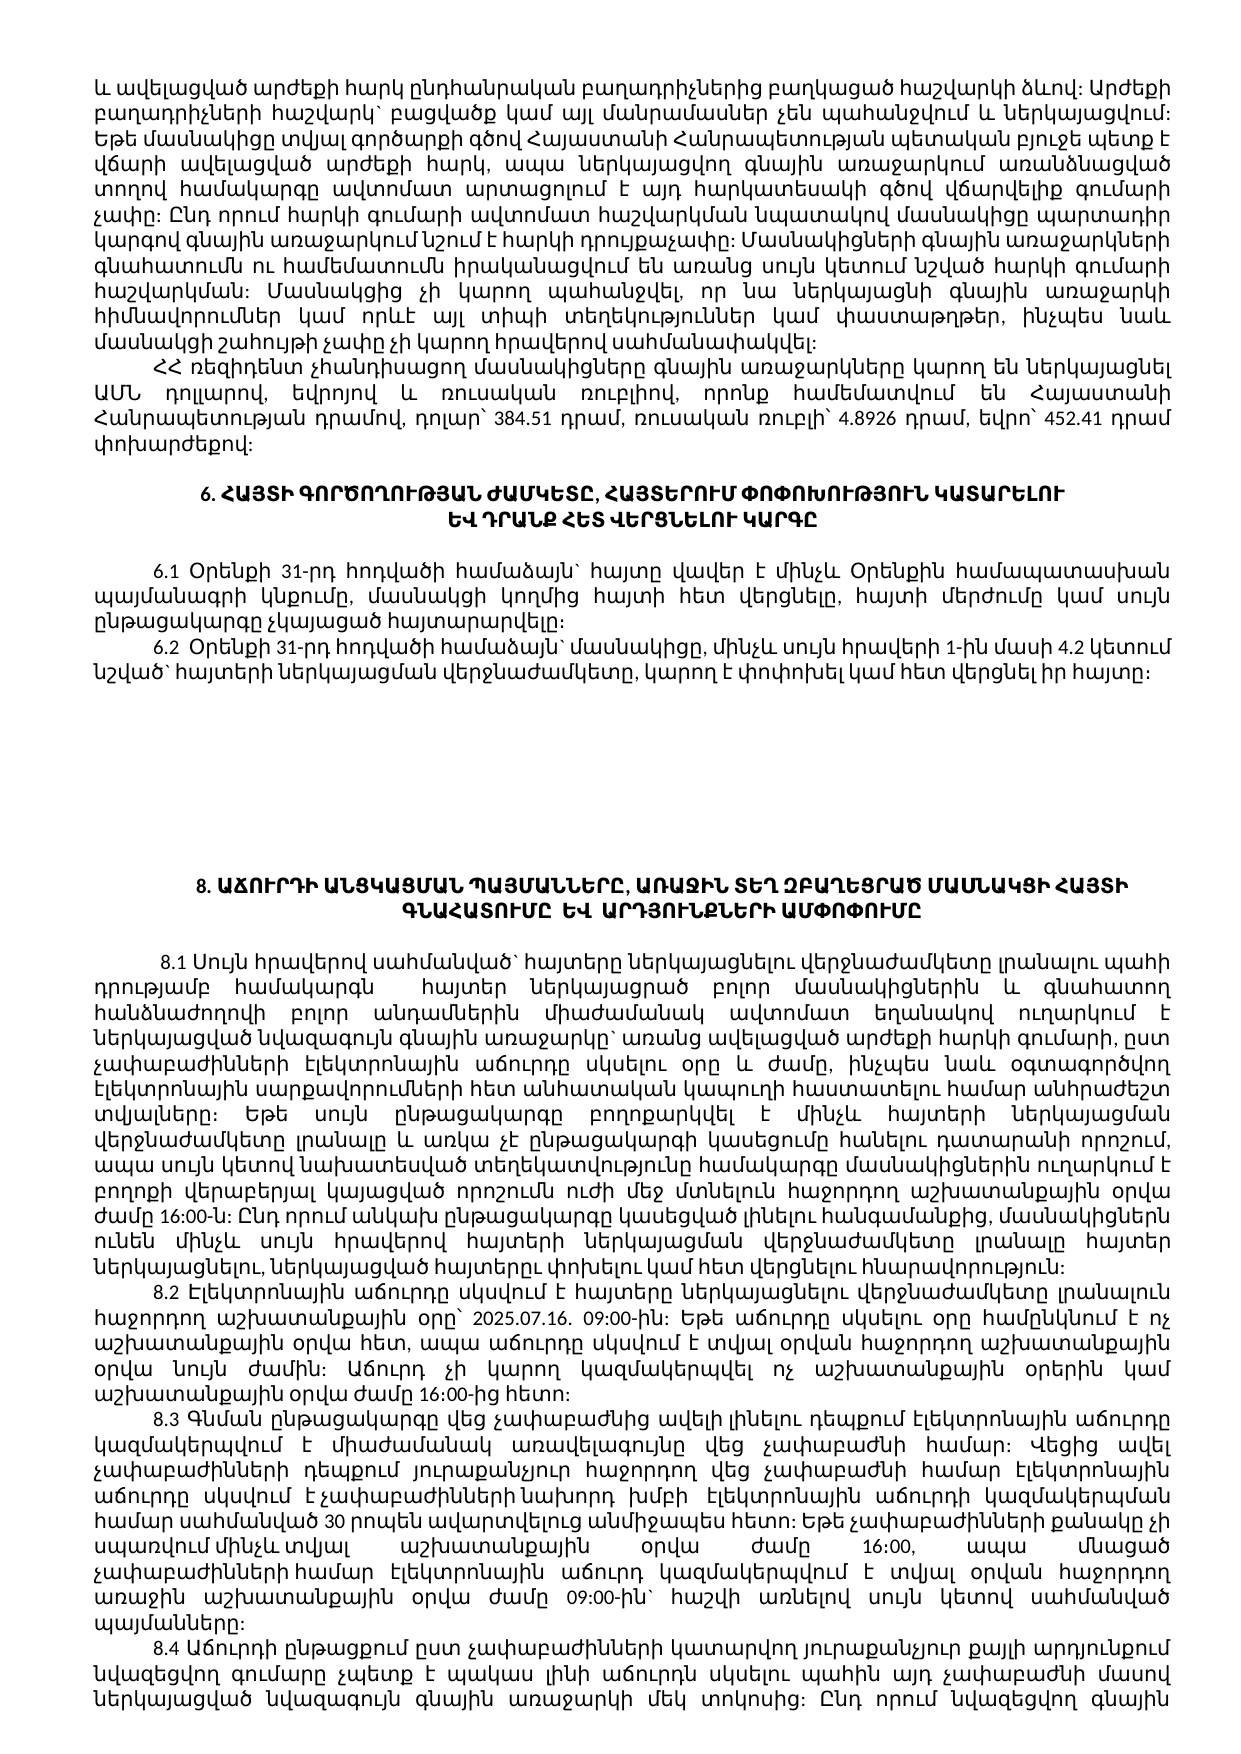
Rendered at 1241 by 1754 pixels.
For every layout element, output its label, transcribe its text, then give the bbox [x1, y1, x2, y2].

text ՀՀ ռեզիդենտ չհանդիսացող մասնակիցները գնային առաջարկները կարող են ներկայացնել ԱՄՆ դոլլարով, եվրոյով և ռուսական ռուբլիով, որոնք համեմատվում են Հայաստանի Հանրապետության դրամով, դոլար՝ 384.51 դրամ, ռուսական ռուբլի՝ 4.8926 դրամ, եվրո՝ 452.41 դրամ փոխարժեքով: [94, 354, 1171, 456]
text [94, 1635, 1171, 1712]
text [94, 75, 1171, 354]
text 8.1 Սույն հրավերով սահմանված` հայտերը ներկայացնելու վերջնաժամկետը լրանալու պահի դրությամբ համակարգն հայտեր ներկայացրած բոլոր մասնակիցներին և գնահատող հանձնաժողովի բոլոր անդամներին միաժամանակ ավտոմատ եղանակով ուղարկում է ներկայացված նվազագույն գնային առաջարկը` առանց ավելացված արժեքի հարկի գումարի, ըստ չափաբաժինների էլեկտրոնային աճուրդը սկսելու օրը և ժամը, ինչպես նաև օգտագործվող էլեկտրոնային սարքավորումների հետ անհատական կապուղի հաստատելու համար անհրաժեշտ տվյալները։ Եթե սույն ընթացակարգը բողոքարկվել է մինչև հայտերի ներկայացման վերջնաժամկետը լրանալը և առկա չէ ընթացակարգի կասեցումը հանելու դատարանի որոշում, ապա սույն կետով նախատեսված տեղեկատվությունը համակարգը մասնակիցներին ուղարկում է բողոքի վերաբերյալ կայացված որոշումն ուժի մեջ մտնելուն հաջորդող աշխատանքային օրվա ժամը 16:00-ն: Ընդ որում անկախ ընթացակարգը կասեցված լինելու հանգամանքից, մասնակիցներն ունեն մինչև սույն հրավերով հայտերի ներկայացման վերջնաժամկետը լրանալը հայտեր ներկայացնելու, ներկայացված հայտերըւ փոխելու կամ հետ վերցնելու հնարավորություն: [94, 949, 1171, 1279]
text 6. ՀԱՅՏԻ ԳՈՐԾՈՂՈՒԹՅԱՆ ԺԱՄԿԵՏԸ, ՀԱՅՏԵՐՈՒՄ ՓՈՓՈԽՈՒԹՅՈՒՆ ԿԱՏԱՐԵԼՈՒ [94, 482, 1171, 507]
text 8.3 Գնման ընթացակարգը վեց չափաբաժնից ավելի լինելու դեպքում էլեկտրոնային աճուրդը կազմակերպվում է միաժամանակ առավելագույնը վեց չափաբաժնի համար: Վեցից ավել չափաբաժինների դեպքում յուրաքանչյուր հաջորդող վեց չափաբաժնի համար էլեկտրոնային աճուրդը սկսվում է չափաբաժինների նախորդ խմբի էլեկտրոնային աճուրդի կազմակերպման համար սահմանված 30 րոպեն ավարտվելուց անմիջապես հետո: Եթե չափաբաժինների քանակը չի սպառվում մինչև տվյալ աշխատանքային օրվա ժամը 16։00, ապա մնացած չափաբաժինների համար էլեկտրոնային աճուրդ կազմակերպվում է տվյալ օրվան հաջորդող առաջին աշխատանքային օրվա ժամը 09:00-ին` հաշվի առնելով սույն կետով սահմանված պայմանները: [94, 1407, 1171, 1635]
text ԳՆԱՀԱՏՈՒՄԸ ԵՎ ԱՐԴՅՈՒՆՔՆԵՐԻ ԱՄՓՈՓՈՒՄԸ [94, 898, 1171, 924]
text 6.2 Օրենքի 31-րդ հոդվածի համաձայն` մասնակիցը, մինչև սույն հրավերի 1-ին մասի 4.2 կետում նշված` հայտերի ներկայացման վերջնաժամկետը, կարող է փոփոխել կամ հետ վերցնել իր հայտը։ [94, 634, 1171, 685]
text 8.2 Էլեկտրոնային աճուրդը սկսվում է հայտերը ներկայացնելու վերջնաժամկետը լրանալուն հաջորդող աշխատանքային օրը՝ 2025.07.16. 09:00 -ին: Եթե աճուրդը սկսելու օրը համընկնում է ոչ աշխատանքային օրվա հետ, ապա աճուրդը սկսվում է տվյալ օրվան հաջորդող աշխատանքային օրվա նույն ժամին: Աճուրդ չի կարող կազմակերպվել ոչ աշխատանքային օրերին կամ աշխատանքային օրվա ժամը 16։00-ից հետո: [94, 1279, 1171, 1407]
text ԵՎ ԴՐԱՆՔ ՀԵՏ ՎԵՐՑՆԵԼՈՒ ԿԱՐԳԸ [94, 507, 1171, 532]
text 8. ԱՃՈՒՐԴԻ ԱՆՑԿԱՑՄԱՆ ՊԱՅՄԱՆՆԵՐԸ, ԱՌԱՋԻՆ ՏԵՂ ԶԲԱՂԵՑՐԱԾ ՄԱՍՆԱԿՑԻ ՀԱՅՏԻ [94, 873, 1171, 898]
text 6.1 Օրենքի 31-րդ հոդվածի համաձայն` հայտը վավեր է մինչև Օրենքին համապատասխան պայմանագրի կնքումը, մասնակցի կողմից հայտի հետ վերցնելը, հայտի մերժումը կամ սույն ընթացակարգը չկայացած հայտարարվելը։ [94, 558, 1171, 634]
